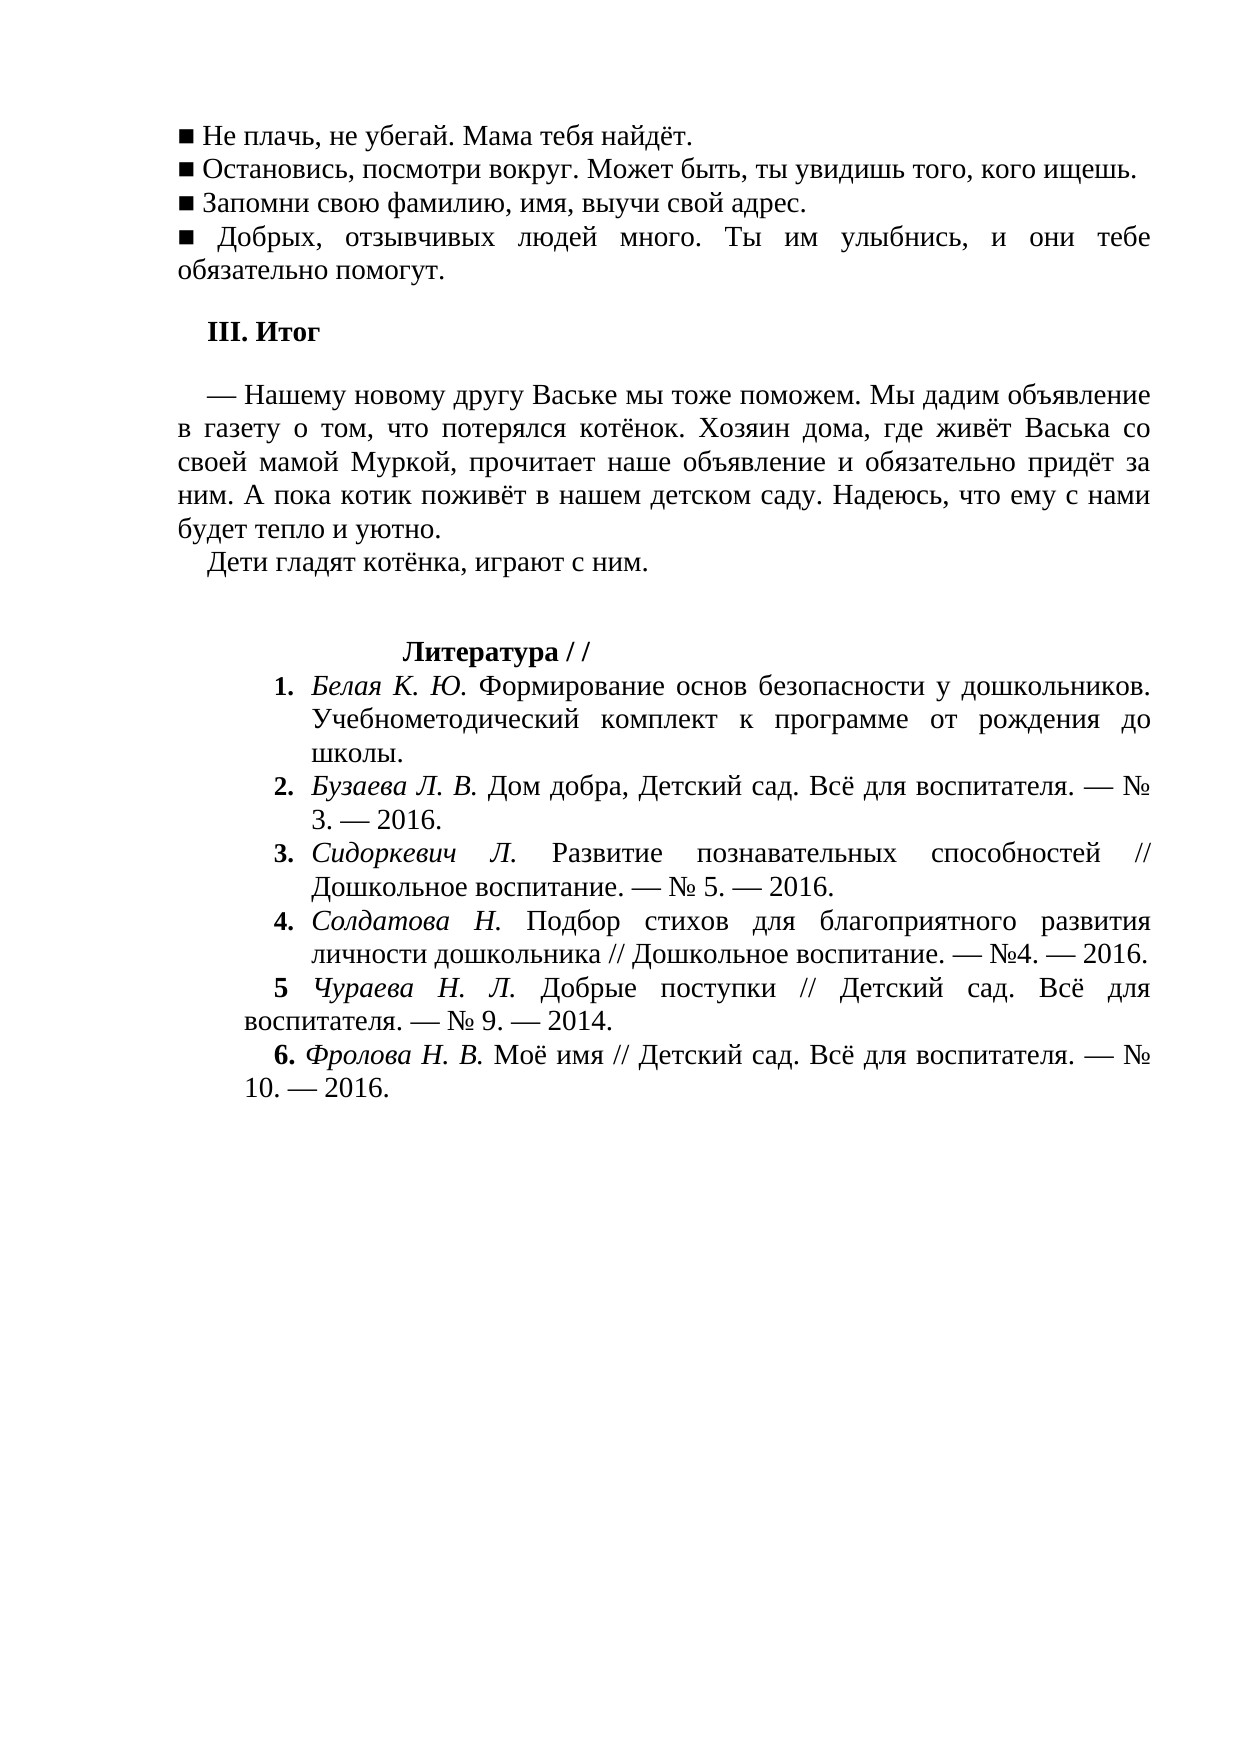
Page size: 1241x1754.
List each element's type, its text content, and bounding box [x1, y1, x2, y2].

text Литература / / [373, 634, 1152, 668]
text 5 Чураева Н. Л. Добрые поступки // Детский сад. Всё для воспитателя. — № 9. — 2014. [244, 970, 1152, 1037]
list Сидоркевич Л. Развитие познавательных способностей // Дошкольное воспитание. — № 5. — 2016. [273, 836, 1152, 903]
text ■ Запомни свою фамилию, имя, выучи свой адрес. [177, 185, 1152, 219]
text III. Итог [177, 314, 1152, 348]
text ■ Не плачь, не убегай. Мама тебя найдёт. [177, 118, 1152, 152]
text ■ Остановись, посмотри вокруг. Может быть, ты увидишь того, кого ищешь. [177, 152, 1152, 185]
list Бузаева Л. В. Дом добра, Детский сад. Всё для воспитателя. — № 3. — 2016. [273, 768, 1152, 836]
text ■ Добрых, отзывчивых людей много. Ты им улыбнись, и они тебе обязательно помогут. [177, 219, 1152, 286]
list Солдатова Н. Подбор стихов для благоприятного развития личности дошкольника // Дошкольное воспитание. — №4. — 2016. [273, 903, 1152, 970]
text 6. Фролова Н. В. Моё имя // Детский сад. Всё для воспитателя. — № 10. — 2016. [244, 1037, 1152, 1104]
list Белая К. Ю. Формирование основ безопасности у дошкольников. Учебнометодический комплект к программе от рождения до школы. [273, 668, 1152, 768]
text Дети гладят котёнка, играют с ним. [177, 544, 1152, 578]
text — Нашему новому другу Ваське мы тоже поможем. Мы дадим объявление в газету о том, что потерялся котёнок. Хозяин дома, где живёт Васька со своей мамой Муркой, прочитает наше объявление и обязательно придёт за ним. А пока котик поживёт в нашем детском саду. Надеюсь, что ему с нами будет тепло и уютно. [177, 377, 1152, 544]
